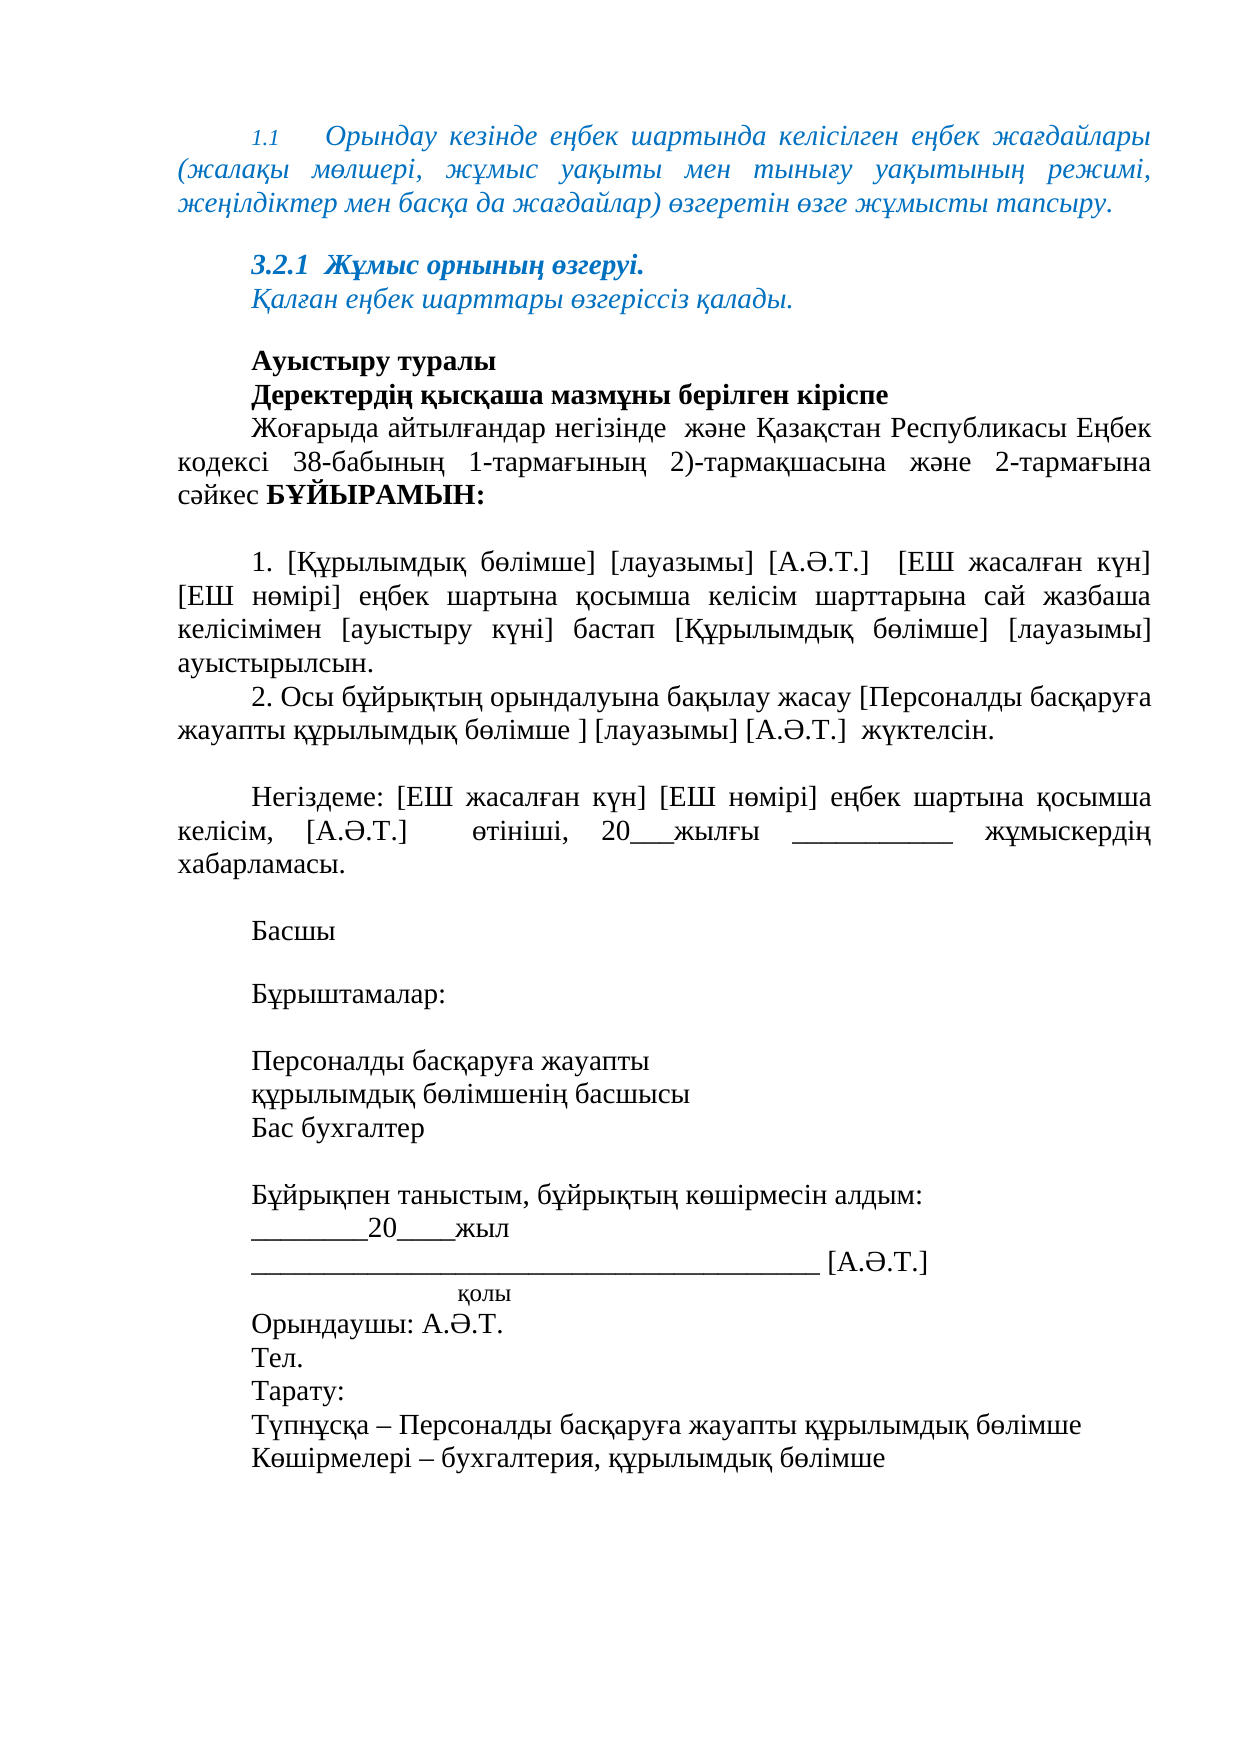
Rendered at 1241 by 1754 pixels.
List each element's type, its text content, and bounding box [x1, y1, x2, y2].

text Бұрыштамалар: [177, 976, 1152, 1009]
text Түпнұсқа – Персоналды басқаруға жауапты құрылымдық бөлімше [177, 1407, 1152, 1441]
list _______________________________________ [А.Ә.Т.] [177, 1244, 1152, 1278]
text Бас бухгалтер [177, 1110, 1152, 1143]
list ________20____жыл [177, 1211, 1152, 1244]
text 2. Осы бұйрықтың орындалуына бақылау жасау [Персоналды басқаруға жауапты құрылымдық бөлімше ] [лауазымы] [А.Ә.Т.] жүктелсін. [177, 679, 1152, 746]
text Жоғарыда айтылғандар негізінде және Қазақстан Республикасы Еңбек кодексі 38-бабының 1-тармағының 2)-тармақшасына және 2-тармағына сәйкес БҰЙЫРАМЫН: [177, 410, 1152, 511]
text Тел. [177, 1340, 1152, 1373]
text Ауыстыру туралы [177, 343, 1152, 377]
subtitle Орындау кезінде еңбек шартында келісілген еңбек жағдайлары (жалақы мөлшері, жұмыс уақыты мен тынығу уақытының режимі, жеңілдіктер мен басқа да жағдайлар) өзгеретін өзге жұмысты тапсыру. [177, 118, 1152, 219]
list Басшы [177, 913, 1152, 947]
text Қалған еңбек шарттары өзгеріссіз қалады. [177, 281, 1152, 314]
text Тарату: [177, 1373, 1152, 1407]
text Бұйрықпен таныстым, бұйрықтың көшірмесін алдым: [177, 1177, 1152, 1211]
text Деректердің қысқаша мазмұны берілген кіріспе [177, 377, 1152, 410]
list қолы [177, 1278, 1152, 1306]
text Көшірмелері – бухгалтерия, құрылымдық бөлімше [177, 1441, 1152, 1474]
text Орындаушы: А.Ә.Т. [177, 1306, 1152, 1340]
text Персоналды басқаруға жауапты [177, 1043, 1152, 1076]
text Негіздеме: [ЕШ жасалған күн] [ЕШ нөмірі] еңбек шартына қосымша келісім, [А.Ә.Т.] өтініші, 20___жылғы ___________ жұмыскердің хабарламасы. [177, 779, 1152, 880]
subtitle Жұмыс орнының өзгеруі. [177, 247, 1152, 281]
text құрылымдық бөлімшенің басшысы [177, 1076, 1152, 1110]
text 1. [Құрылымдық бөлімше] [лауазымы] [А.Ә.Т.] [ЕШ жасалған күн] [ЕШ нөмірі] еңбек шартына қосымша келісім шарттарына сай жазбаша келісімімен [ауыстыру күні] бастап [Құрылымдық бөлімше] [лауазымы] ауыстырылсын. [177, 544, 1152, 679]
